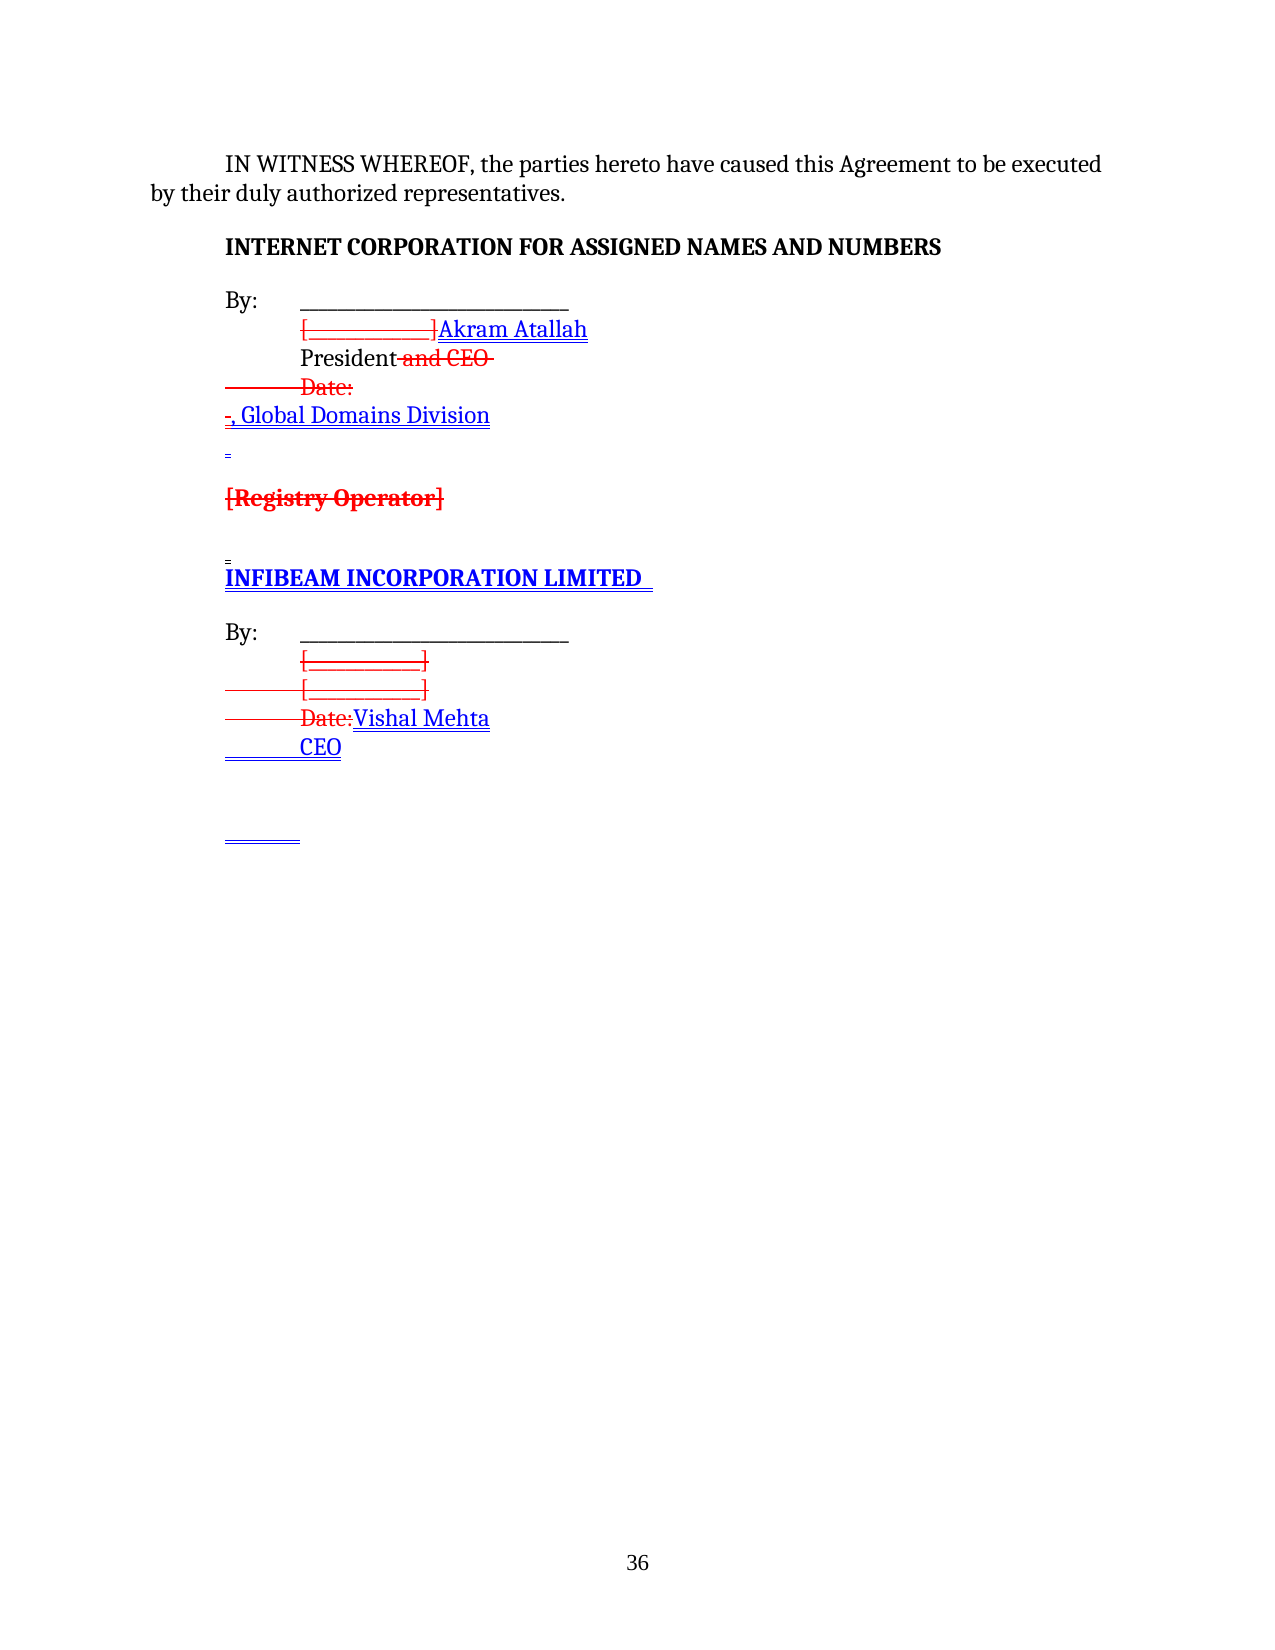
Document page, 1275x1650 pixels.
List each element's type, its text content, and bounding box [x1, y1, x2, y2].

text By: _____________________________ [____________] [____________] Date:Vishal Mehta [225, 618, 1125, 733]
text IN WITNESS WHEREOF, the parties hereto have caused this Agreement to be executed by their duly authorized representatives. [150, 150, 1125, 207]
text By: _____________________________ [_____________]Akram Atallah President and CEO Date: , Global Domains Division [225, 286, 1125, 459]
text CEO [225, 733, 1125, 788]
text [Registry Operator] [150, 484, 1125, 512]
text INTERNET CORPORATION FOR ASSIGNED NAMES AND NUMBERS [150, 232, 1125, 261]
text INFIBEAM INCORPORATION LIMITED [150, 564, 1125, 593]
